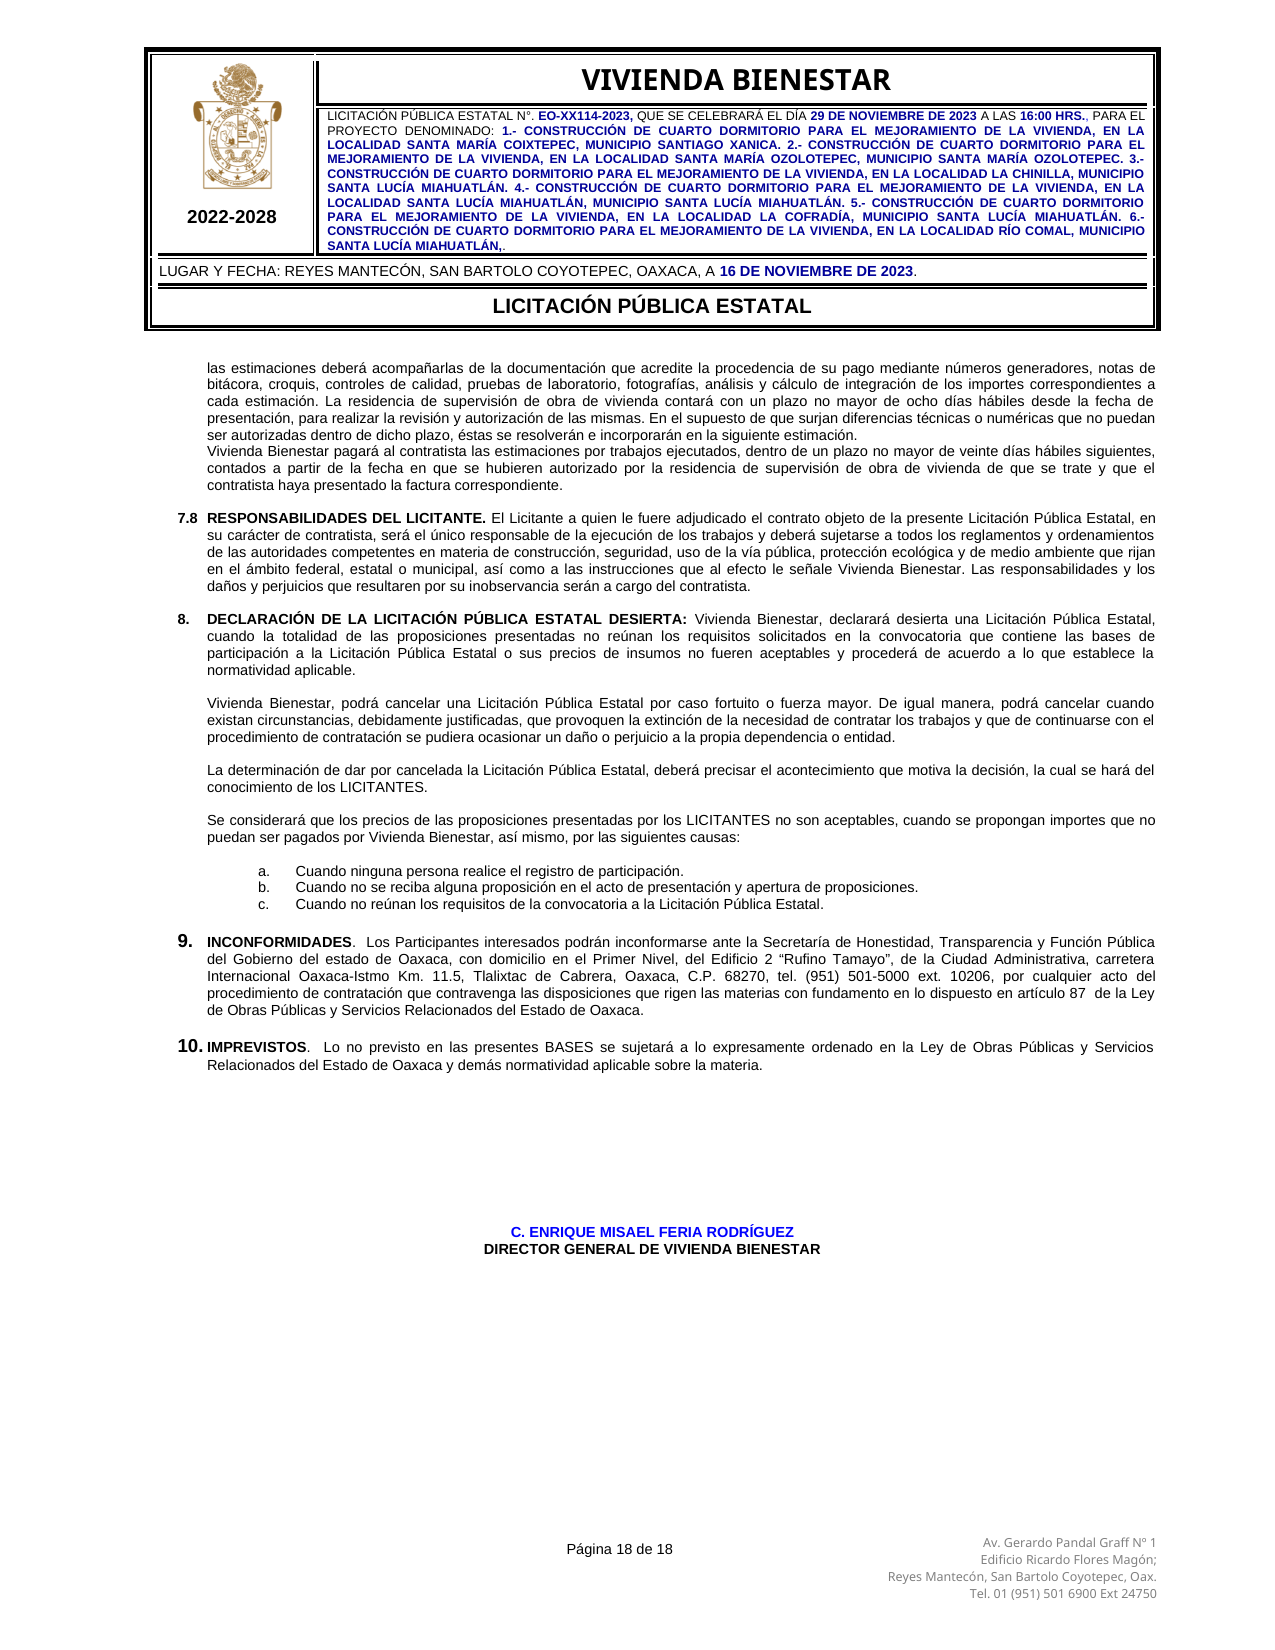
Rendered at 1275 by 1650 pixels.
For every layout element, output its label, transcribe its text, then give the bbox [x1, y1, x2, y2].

list Cuando no se reciba alguna proposición en el acto de presentación y apertura de proposiciones. [258, 879, 1157, 896]
picture [187, 59, 285, 188]
text 8. DECLARACIÓN DE LA LICITACIÓN PÚBLICA ESTATAL DESIERTA: Vivienda Bienestar, declarará desierta una Licitación Pública Estatal, cuando la totalidad de las proposiciones presentadas no reúnan los requisitos solicitados en la convocatoria que contiene las bases de participación a la Licitación Pública Estatal o sus precios de insumos no fueren aceptables y procederá de acuerdo a lo que establece la normatividad aplicable. [177, 611, 1157, 678]
list INCONFORMIDADES. Los Participantes interesados podrán inconformarse ante la Secretaría de Honestidad, Transparencia y Función Pública del Gobierno del estado de Oaxaca, con domicilio en el Primer Nivel, del Edificio 2 “Rufino Tamayo”, de la Ciudad Administrativa, carretera Internacional Oaxaca-Istmo Km. 11.5, Tlalixtac de Cabrera, Oaxaca, C.P. 68270, tel. (951) 501-5000 ext. 10206, por cualquier acto del procedimiento de contratación que contravenga las disposiciones que rigen las materias con fundamento en lo dispuesto en artículo 87 de la Ley de Obras Públicas y Servicios Relacionados del Estado de Oaxaca. [177, 929, 1157, 1018]
text 7.8 RESPONSABILIDADES DEL LICITANTE. El Licitante a quien le fuere adjudicado el contrato objeto de la presente Licitación Pública Estatal, en su carácter de contratista, será el único responsable de la ejecución de los trabajos y deberá sujetarse a todos los reglamentos y ordenamientos de las autoridades competentes en materia de construcción, seguridad, uso de la vía pública, protección ecológica y de medio ambiente que rijan en el ámbito federal, estatal o municipal, así como a las instrucciones que al efecto le señale Vivienda Bienestar. Las responsabilidades y los daños y perjuicios que resultaren por su inobservancia serán a cargo del contratista. [177, 510, 1157, 594]
text C. ENRIQUE MISAEL FERIA RODRÍGUEZ [148, 1224, 1157, 1241]
text Vivienda Bienestar pagará al contratista las estimaciones por trabajos ejecutados, dentro de un plazo no mayor de veinte días hábiles siguientes, contados a partir de la fecha en que se hubieren autorizado por la residencia de supervisión de obra de vivienda de que se trate y que el contratista haya presentado la factura correspondiente. [207, 443, 1157, 493]
text La determinación de dar por cancelada la Licitación Pública Estatal, deberá precisar el acontecimiento que motiva la decisión, la cual se hará del conocimiento de los LICITANTES. [207, 762, 1157, 795]
text Se considerará que los precios de las proposiciones presentadas por los LICITANTES no son aceptables, cuando se propongan importes que no puedan ser pagados por Vivienda Bienestar, así mismo, por las siguientes causas: [207, 812, 1157, 846]
list IMPREVISTOS. Lo no previsto en las presentes BASES se sujetará a lo expresamente ordenado en la Ley de Obras Públicas y Servicios Relacionados del Estado de Oaxaca y demás normatividad aplicable sobre la materia. [177, 1035, 1157, 1073]
list Cuando no reúnan los requisitos de la convocatoria a la Licitación Pública Estatal. [258, 896, 1157, 913]
text Vivienda Bienestar, podrá cancelar una Licitación Pública Estatal por caso fortuito o fuerza mayor. De igual manera, podrá cancelar cuando existan circunstancias, debidamente justificadas, que provoquen la extinción de la necesidad de contratar los trabajos y que de continuarse con el procedimiento de contratación se pudiera ocasionar un daño o perjuicio a la propia dependencia o entidad. [207, 695, 1157, 745]
list Cuando ninguna persona realice el registro de participación. [258, 862, 1157, 879]
text DIRECTOR GENERAL DE VIVIENDA BIENESTAR [148, 1241, 1157, 1258]
